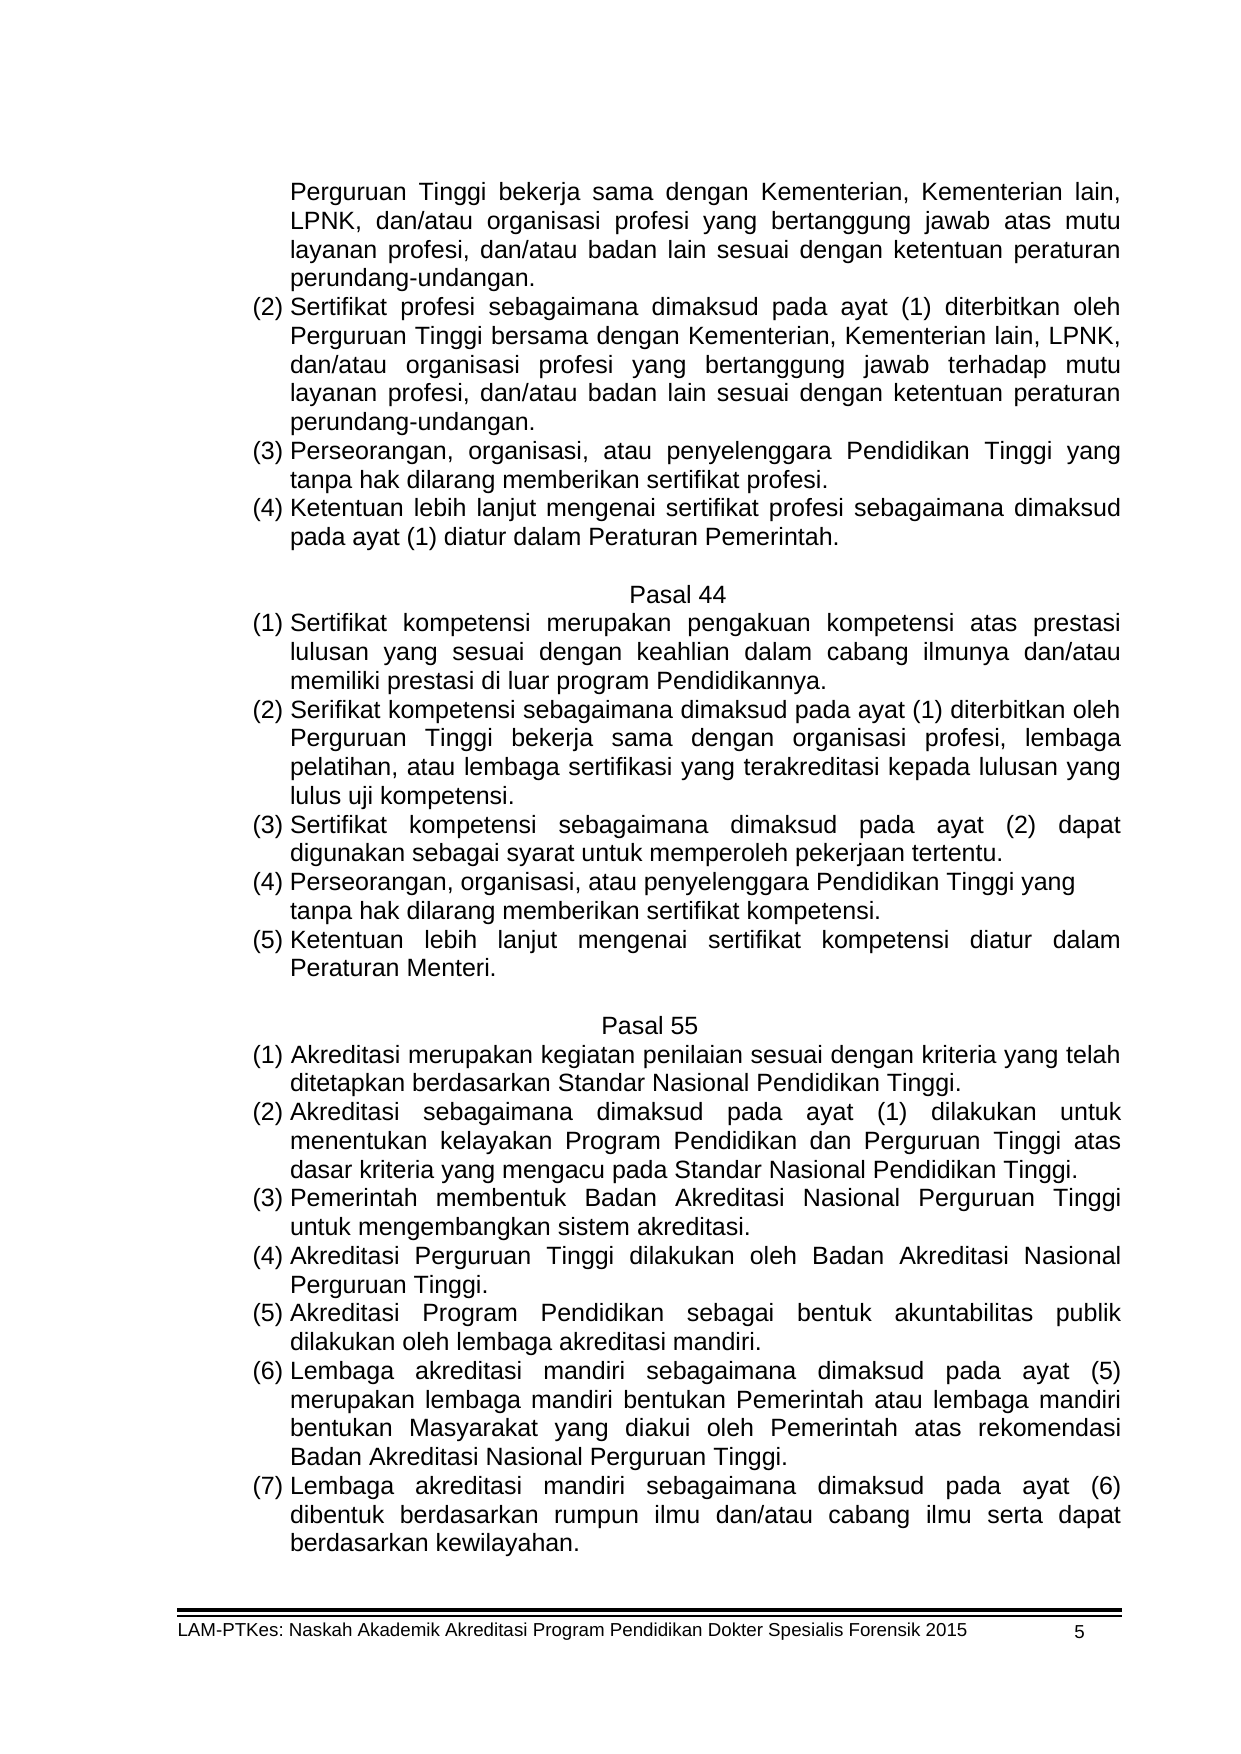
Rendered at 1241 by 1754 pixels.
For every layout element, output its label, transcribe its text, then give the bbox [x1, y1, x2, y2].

text (4) Akreditasi Perguruan Tinggi dilakukan oleh Badan Akreditasi Nasional Perguruan Tinggi. [252, 1241, 1122, 1298]
text (2) Serifikat kompetensi sebagaimana dimaksud pada ayat (1) diterbitkan oleh Perguruan Tinggi bekerja sama dengan organisasi profesi, lembaga pelatihan, atau lembaga sertifikasi yang terakreditasi kepada lulusan yang lulus uji kompetensi. [252, 695, 1122, 810]
text (6) Lembaga akreditasi mandiri sebagaimana dimaksud pada ayat (5) merupakan lembaga mandiri bentukan Pemerintah atau lembaga mandiri bentukan Masyarakat yang diakui oleh Pemerintah atas rekomendasi Badan Akreditasi Nasional Perguruan Tinggi. [252, 1356, 1122, 1471]
text Pasal 44 [233, 580, 1122, 608]
text (2) Sertifikat profesi sebagaimana dimaksud pada ayat (1) diterbitkan oleh Perguruan Tinggi bersama dengan Kementerian, Kementerian lain, LPNK, dan/atau organisasi profesi yang bertanggung jawab terhadap mutu layanan profesi, dan/atau badan lain sesuai dengan ketentuan peraturan perundang-undangan. [252, 292, 1122, 436]
text (3) Sertifikat kompetensi sebagaimana dimaksud pada ayat (2) dapat digunakan sebagai syarat untuk memperoleh pekerjaan tertentu. [252, 810, 1122, 867]
text (4) Ketentuan lebih lanjut mengenai sertifikat profesi sebagaimana dimaksud pada ayat (1) diatur dalam Peraturan Pemerintah. [252, 493, 1122, 551]
text (3) Perseorangan, organisasi, atau penyelenggara Pendidikan Tinggi yang tanpa hak dilarang memberikan sertifikat profesi. [252, 436, 1122, 493]
text (7) Lembaga akreditasi mandiri sebagaimana dimaksud pada ayat (6) dibentuk berdasarkan rumpun ilmu dan/atau cabang ilmu serta dapat berdasarkan kewilayahan. [252, 1471, 1122, 1557]
text (2) Akreditasi sebagaimana dimaksud pada ayat (1) dilakukan untuk menentukan kelayakan Program Pendidikan dan Perguruan Tinggi atas dasar kriteria yang mengacu pada Standar Nasional Pendidikan Tinggi. [252, 1097, 1122, 1183]
text Pasal 55 [177, 1011, 1122, 1040]
text (1) Akreditasi merupakan kegiatan penilaian sesuai dengan kriteria yang telah ditetapkan berdasarkan Standar Nasional Pendidikan Tinggi. [252, 1040, 1122, 1097]
text (5) Akreditasi Program Pendidikan sebagai bentuk akuntabilitas publik dilakukan oleh lembaga akreditasi mandiri. [252, 1298, 1122, 1356]
text (4) Perseorangan, organisasi, atau penyelenggara Pendidikan Tinggi yang tanpa hak dilarang memberikan sertifikat kompetensi. [252, 867, 1122, 925]
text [252, 177, 1122, 292]
text (5) Ketentuan lebih lanjut mengenai sertifikat kompetensi diatur dalam Peraturan Menteri. [252, 925, 1122, 982]
text (1) Sertifikat kompetensi merupakan pengakuan kompetensi atas prestasi lulusan yang sesuai dengan keahlian dalam cabang ilmunya dan/atau memiliki prestasi di luar program Pendidikannya. [252, 608, 1122, 695]
text (3) Pemerintah membentuk Badan Akreditasi Nasional Perguruan Tinggi untuk mengembangkan sistem akreditasi. [252, 1183, 1122, 1241]
